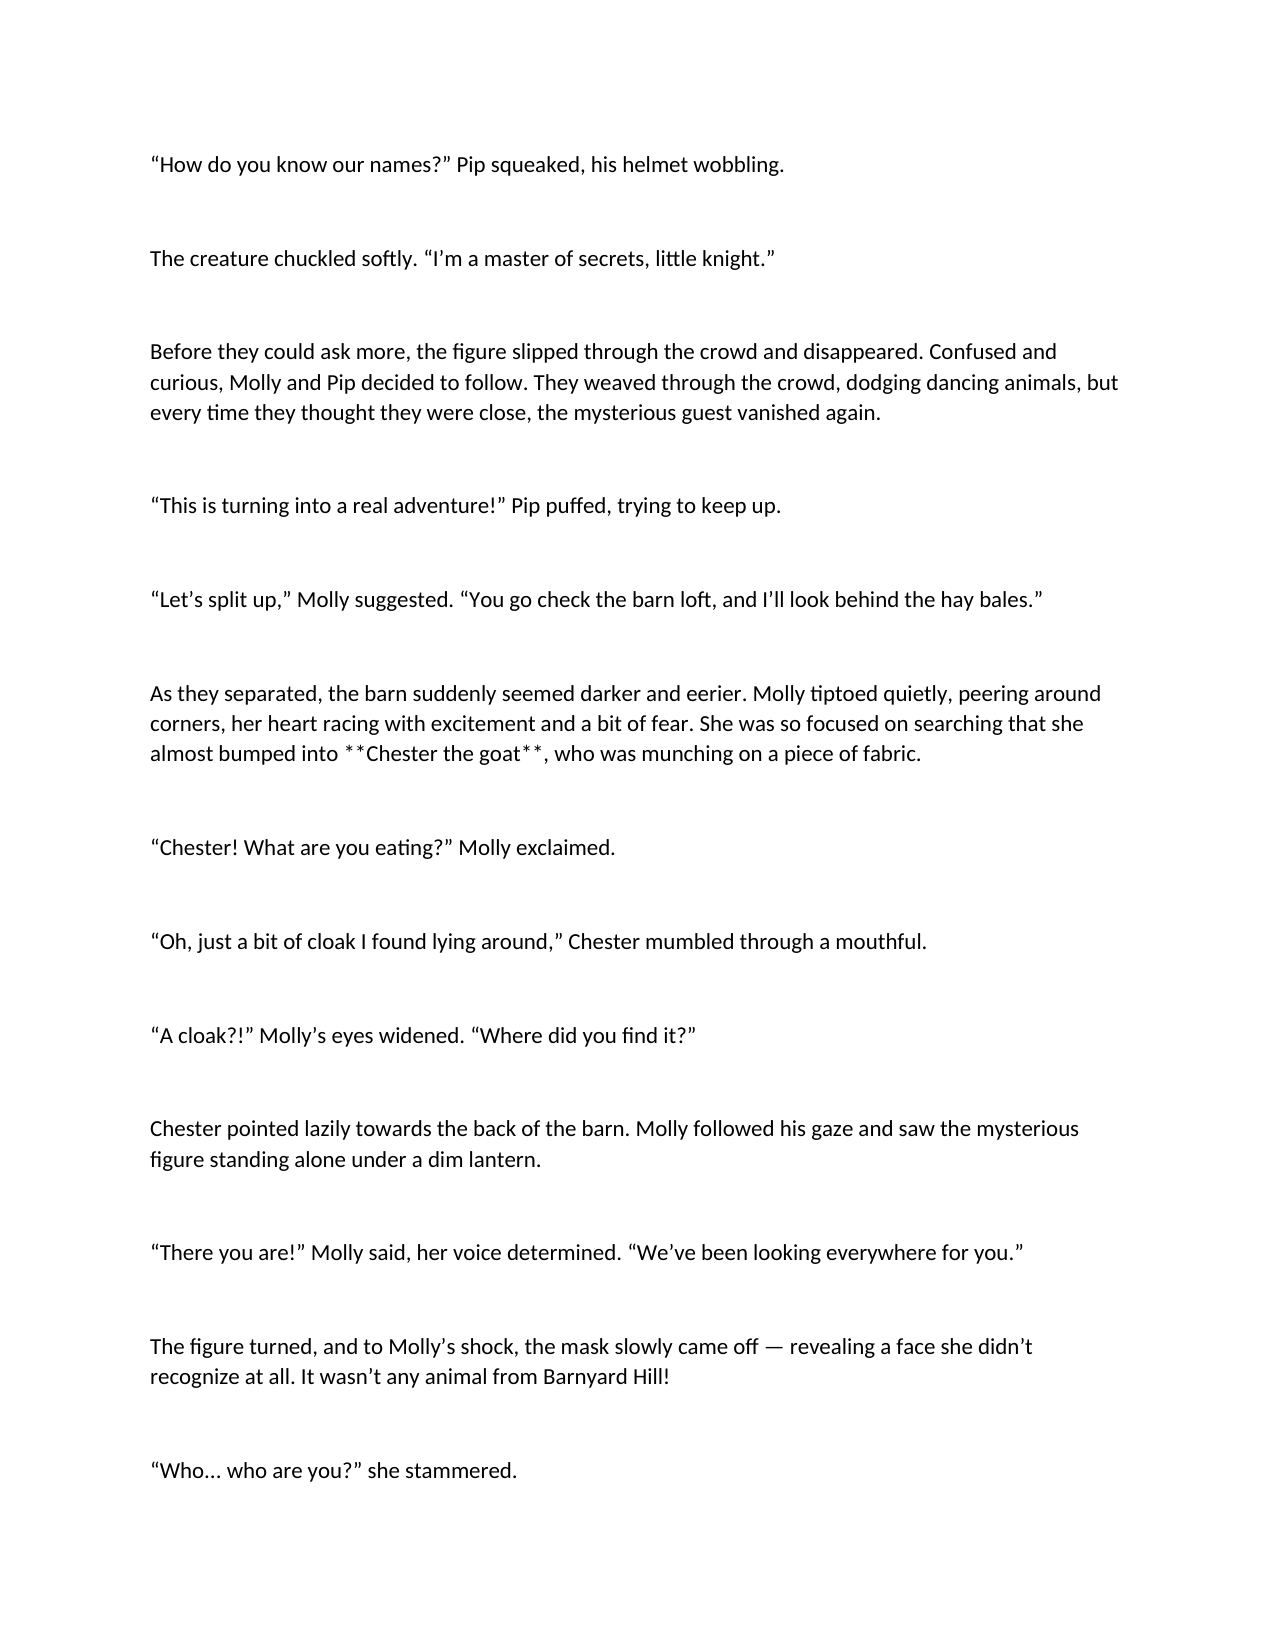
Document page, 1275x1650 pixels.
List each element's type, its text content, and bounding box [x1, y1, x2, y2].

text The creature chuckled softly. “I’m a master of secrets, little knight.” [150, 244, 1125, 272]
text As they separated, the barn suddenly seemed darker and eerier. Molly tiptoed quietly, peering around corners, her heart racing with excitement and a bit of fear. She was so focused on searching that she almost bumped into **Chester the goat**, who was munching on a piece of fabric. [150, 679, 1125, 768]
text Chester pointed lazily towards the back of the barn. Molly followed his gaze and saw the mysterious figure standing alone under a dim lantern. [150, 1114, 1125, 1173]
text “A cloak?!” Molly’s eyes widened. “Where did you find it?” [150, 1021, 1125, 1049]
text The figure turned, and to Molly’s shock, the mask slowly came off — revealing a face she didn’t recognize at all. It wasn’t any animal from Barnyard Hill! [150, 1332, 1125, 1391]
text “This is turning into a real adventure!” Pip puffed, trying to keep up. [150, 492, 1125, 520]
text Before they could ask more, the figure slipped through the crowd and disappeared. Confused and curious, Molly and Pip decided to follow. They weaved through the crowd, dodging dancing animals, but every time they thought they were close, the mysterious guest vanished again. [150, 337, 1125, 426]
text “Let’s split up,” Molly suggested. “You go check the barn loft, and I’ll look behind the hay bales.” [150, 585, 1125, 613]
text “There you are!” Molly said, her voice determined. “We’ve been looking everywhere for you.” [150, 1238, 1125, 1267]
text “Who... who are you?” she stammered. [150, 1456, 1125, 1484]
text “Oh, just a bit of cloak I found lying around,” Chester mumbled through a mouthful. [150, 927, 1125, 955]
text “Chester! What are you eating?” Molly exclaimed. [150, 833, 1125, 861]
text “How do you know our names?” Pip squeaked, his helmet wobbling. [150, 150, 1125, 178]
